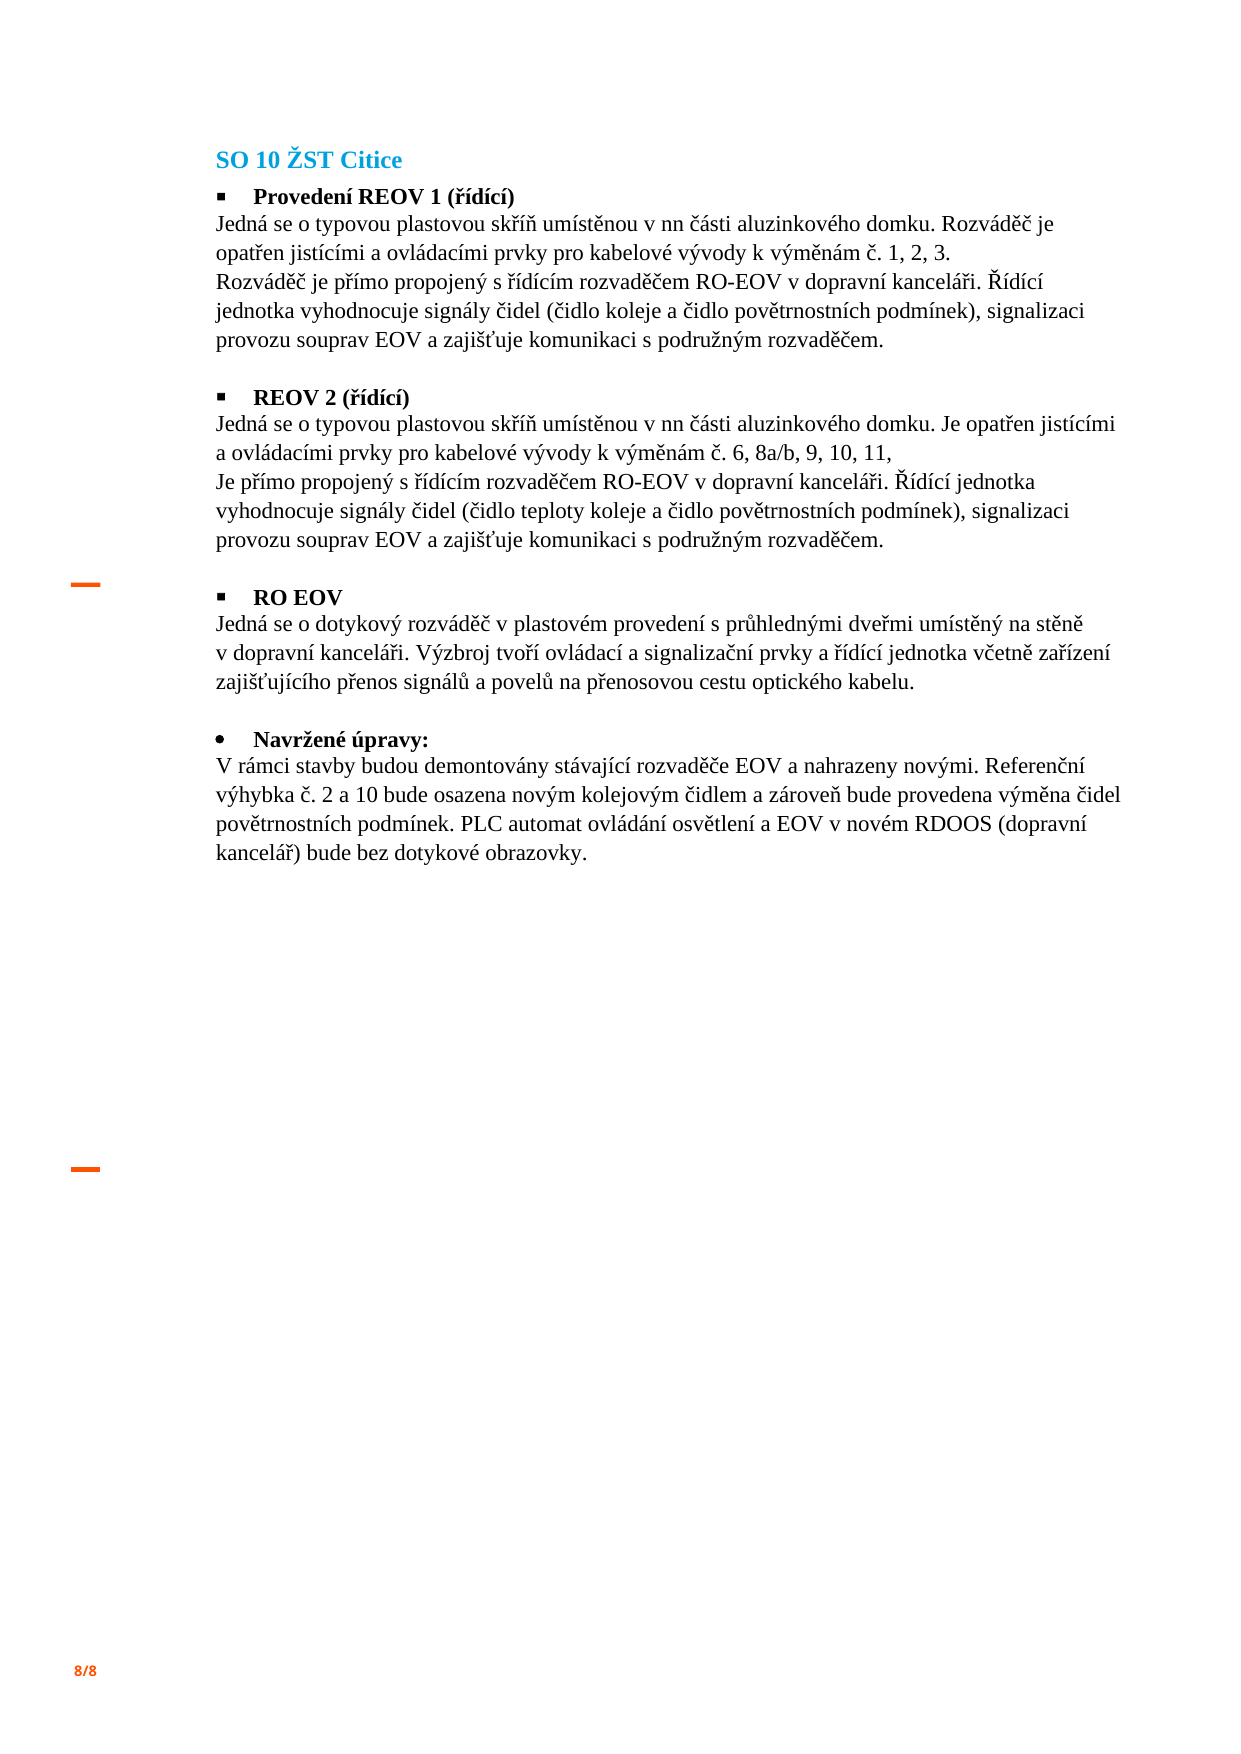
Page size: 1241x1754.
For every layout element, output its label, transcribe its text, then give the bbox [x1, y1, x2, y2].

list RO EOV [216, 584, 1122, 610]
text Jedná se o typovou plastovou skříň umístěnou v nn části aluzinkového domku. Je opatřen jistícími a ovládacími prvky pro kabelové vývody k výměnám č. 6, 8a/b, 9, 10, 11, [216, 410, 1122, 465]
list Navržené úpravy: [216, 726, 1122, 752]
text Rozváděč je přímo propojený s řídícím rozvaděčem RO-EOV v dopravní kanceláři. Řídící jednotka vyhodnocuje signály čidel (čidlo koleje a čidlo povětrnostních podmínek), signalizaci provozu souprav EOV a zajišťuje komunikaci s podružným rozvaděčem. [216, 268, 1122, 352]
list Provedení REOV 1 (řídící) [216, 183, 1122, 210]
text Je přímo propojený s řídícím rozvaděčem RO-EOV v dopravní kanceláři. Řídící jednotka vyhodnocuje signály čidel (čidlo teploty koleje a čidlo povětrnostních podmínek), signalizaci provozu souprav EOV a zajišťuje komunikaci s podružným rozvaděčem. [216, 468, 1122, 552]
text Jedná se o dotykový rozváděč v plastovém provedení s průhlednými dveřmi umístěný na stěně v dopravní kanceláři. Výzbroj tvoří ovládací a signalizační prvky a řídící jednotka včetně zařízení zajišťujícího přenos signálů a povelů na přenosovou cestu optického kabelu. [216, 610, 1122, 694]
text Jedná se o typovou plastovou skříň umístěnou v nn části aluzinkového domku. Rozváděč je opatřen jistícími a ovládacími prvky pro kabelové vývody k výměnám č. 1, 2, 3. [216, 210, 1122, 265]
list REOV 2 (řídící) [216, 383, 1122, 410]
subtitle SO 10 ŽST Citice [216, 146, 1122, 174]
text V rámci stavby budou demontovány stávající rozvaděče EOV a nahrazeny novými. Referenční výhybka č. 2 a 10 bude osazena novým kolejovým čidlem a zároveň bude provedena výměna čidel povětrnostních podmínek. PLC automat ovládání osvětlení a EOV v novém RDOOS (dopravní kancelář) bude bez dotykové obrazovky. [216, 752, 1122, 865]
